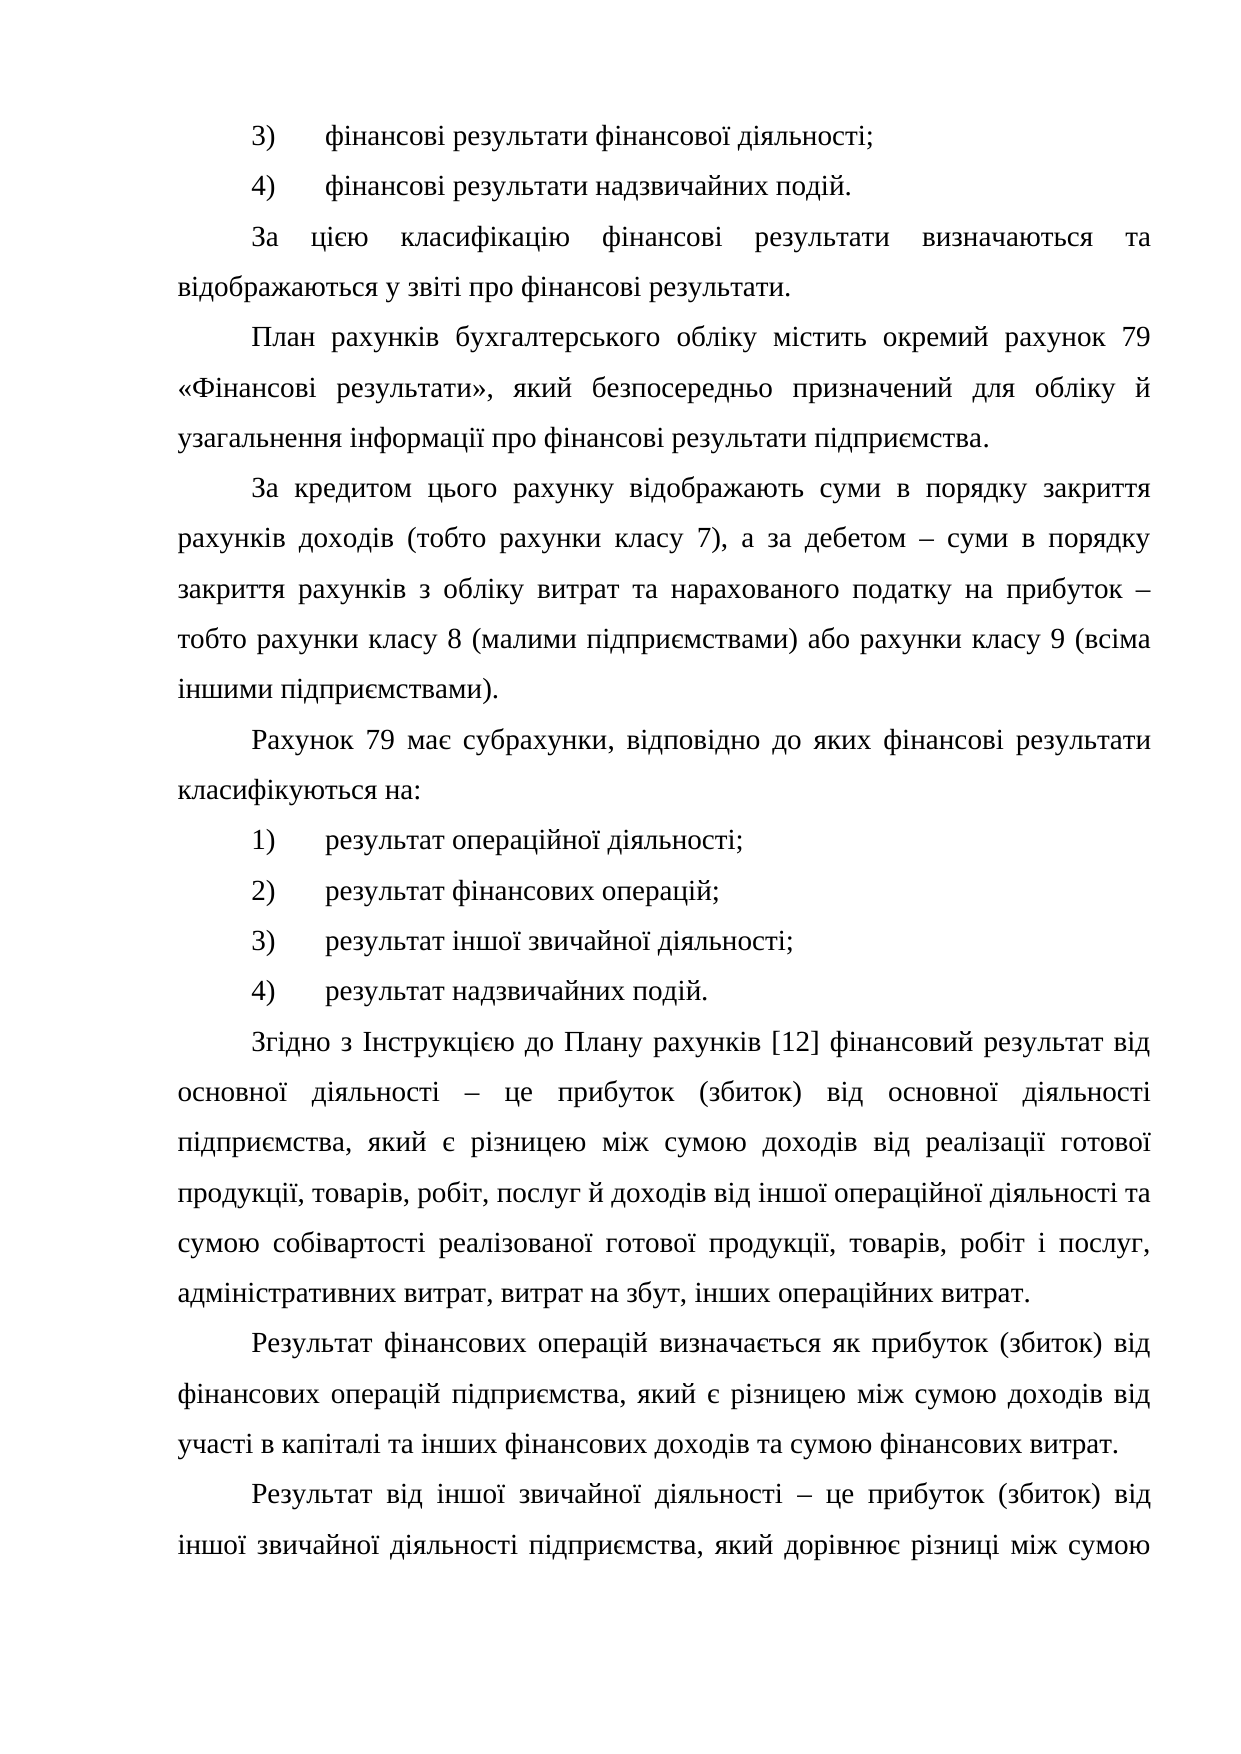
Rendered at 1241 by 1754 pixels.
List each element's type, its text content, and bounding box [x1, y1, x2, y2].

text За кредитом цього рахунку відображають суми в порядку закриття рахунків доходів (тобто рахунки класу 7), а за дебетом – суми в порядку закриття рахунків з обліку витрат та нарахованого податку на прибуток – тобто рахунки класу 8 (малими підприємствами) або рахунки класу 9 (всіма іншими підприємствами). [177, 470, 1152, 705]
text Результат фінансових операцій визначається як прибуток (збиток) від фінансових операцій підприємства, який є різницею між сумою доходів від участі в капіталі та інших фінансових доходів та сумою фінансових витрат. [177, 1326, 1152, 1460]
list результат іншої звичайної діяльності; [177, 923, 1152, 957]
text План рахунків бухгалтерського обліку містить окремий рахунок 79 «Фінансові результати», який безпосередньо призначений для обліку й узагальнення інформації про фінансові результати підприємства. [177, 319, 1152, 453]
list результат надзвичайних подій. [177, 973, 1152, 1007]
list фінансові результати фінансової діяльності; [177, 118, 1152, 152]
list фінансові результати надзвичайних подій. [177, 168, 1152, 202]
text За цією класифікацію фінансові результати визначаються та відображаються у звіті про фінансові результати. [177, 219, 1152, 303]
list результат фінансових операцій; [177, 873, 1152, 906]
list результат операційної діяльності; [177, 822, 1152, 856]
text Рахунок 79 має субрахунки, відповідно до яких фінансові результати класифікуються на: [177, 722, 1152, 806]
text Згідно з Інструкцією до Плану рахунків [12] фінансовий результат від основної діяльності – це прибуток (збиток) від основної діяльності підприємства, який є різницею між сумою доходів від реалізації готової продукції, товарів, робіт, послуг й доходів від іншої операційної діяльності та сумою собівартості реалізованої готової продукції, товарів, робіт і послуг, адміністративних витрат, витрат на збут, інших операційних витрат. [177, 1024, 1152, 1309]
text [177, 1477, 1152, 1560]
